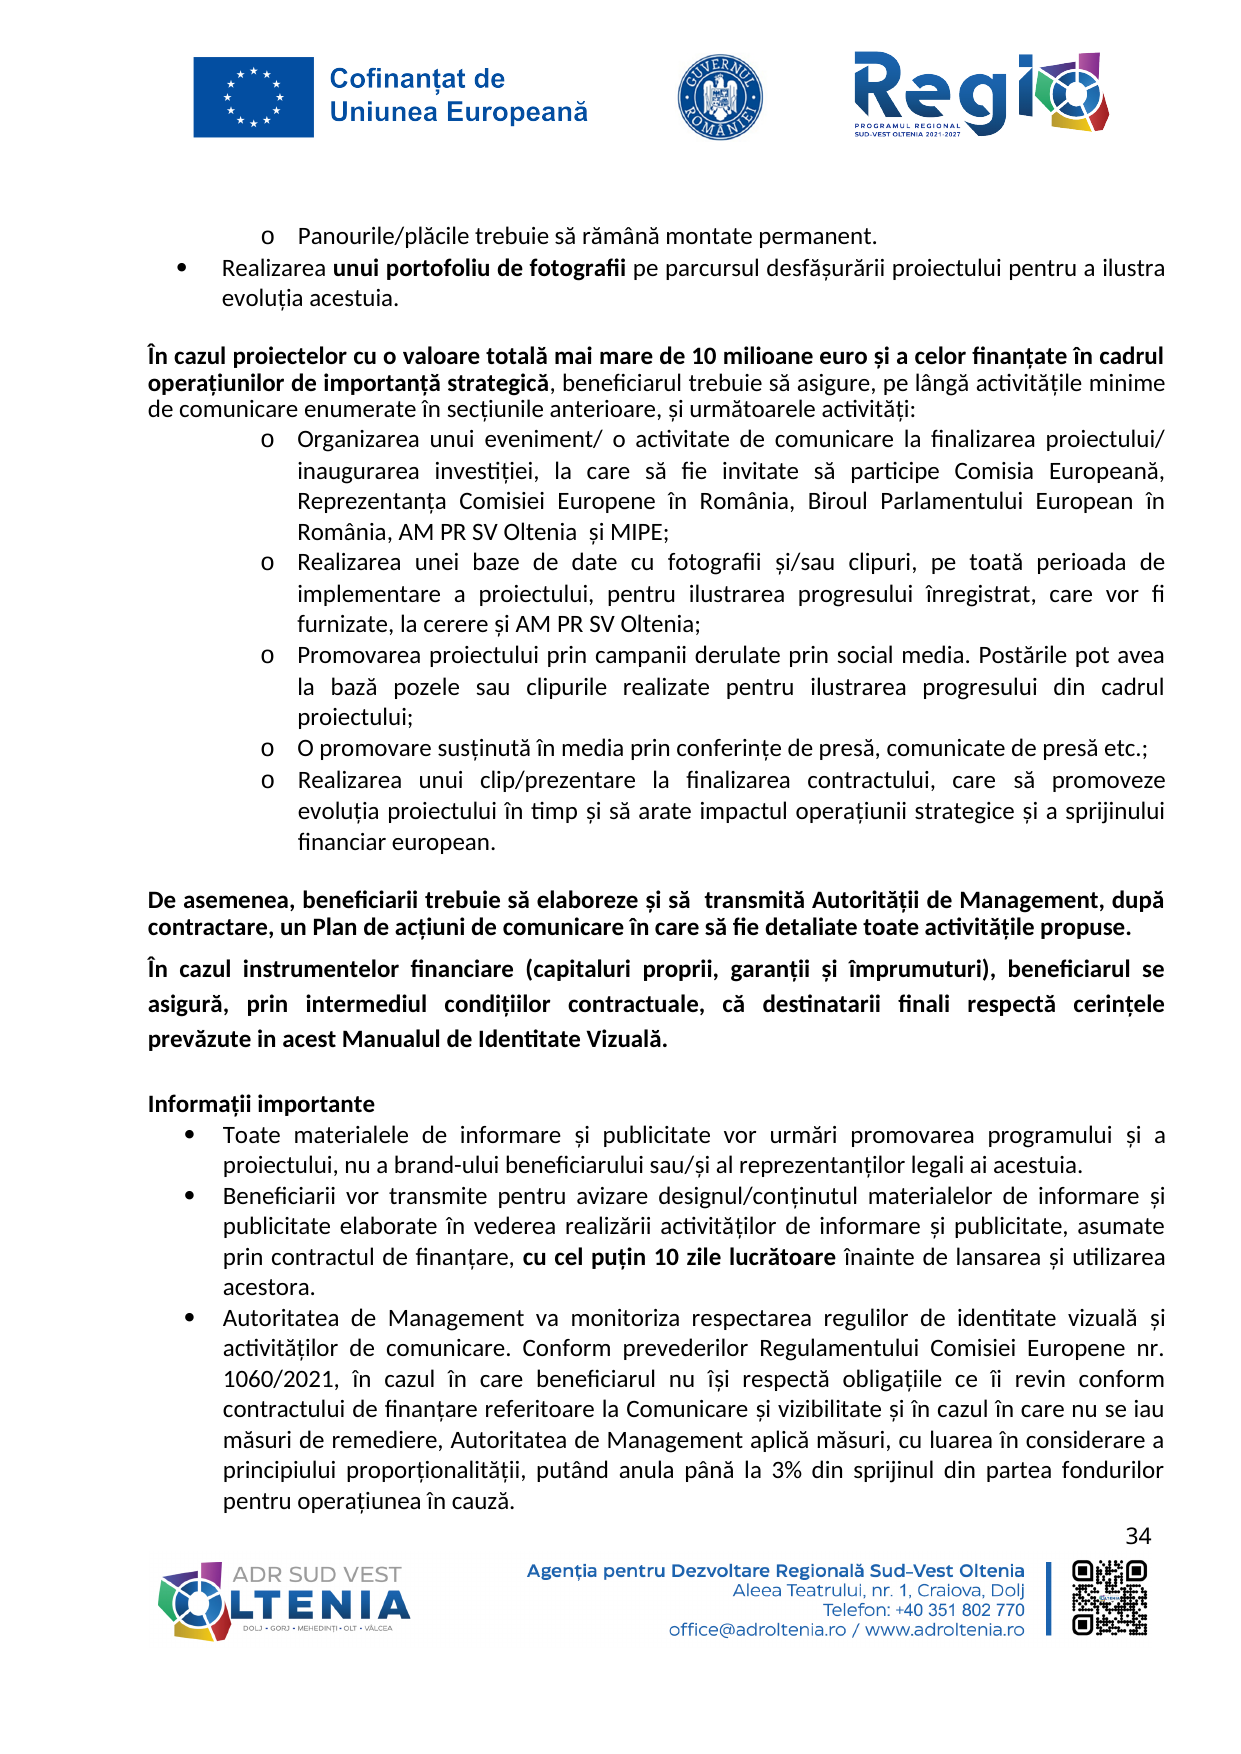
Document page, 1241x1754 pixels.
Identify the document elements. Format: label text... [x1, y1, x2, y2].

text În cazul proiectelor cu o valoare totală mai mare de 10 milioane euro și a celor finanțate în cadrul operațiunilor de importanță strategică, beneficiarul trebuie să asigure, pe lângă activitățile minime de comunicare enumerate în secțiunile anterioare, și următoarele activități: [148, 343, 1166, 423]
list Autoritatea de Management va monitoriza respectarea regulilor de identitate vizuală și activităților de comunicare. Conform prevederilor Regulamentului Comisiei Europene nr. 1060/2021, în cazul în care beneficiarul nu își respectă obligațiile ce îi revin conform contractului de finanțare referitoare la Comunicare și vizibilitate și în cazul în care nu se iau măsuri de remediere, Autoritatea de Management aplică măsuri, cu luarea în considerare a principiului proporționalității, putând anula până la 3% din sprijinul din partea fondurilor pentru operațiunea în cauză. [185, 1302, 1166, 1516]
picture [674, 52, 768, 142]
list Promovarea proiectului prin campanii derulate prin social media. Postările pot avea la bază pozele sau clipurile realizate pentru ilustrarea progresului din cadrul proiectului; [260, 639, 1166, 732]
picture [852, 50, 1111, 139]
list Realizarea unui clip/prezentare la finalizarea contractului, care să promoveze evoluția proiectului în timp și să arate impactul operațiunii strategice și a sprijinului financiar european. [260, 764, 1166, 857]
list Organizarea unui eveniment/ o activitate de comunicare la finalizarea proiectului/ inaugurarea investiției, la care să fie invitate să participe Comisia Europeană, Reprezentanța Comisiei Europene în România, Biroul Parlamentului European în România, AM PR SV Oltenia și MIPE; [260, 423, 1166, 546]
list Beneficiarii vor transmite pentru avizare designul/conținutul materialelor de informare și publicitate elaborate în vederea realizării activităților de informare și publicitate, asumate prin contractul de finanțare, cu cel puțin 10 zile lucrătoare înainte de lansarea și utilizarea acestora. [185, 1180, 1166, 1302]
list O promovare susținută în media prin conferințe de presă, comunicate de presă etc.; [260, 732, 1166, 764]
list Realizarea unui portofoliu de fotografii pe parcursul desfășurării proiectului pentru a ilustra evoluția acestuia. [177, 252, 1166, 313]
list Realizarea unei baze de date cu fotografii și/sau clipuri, pe toată perioada de implementare a proiectului, pentru ilustrarea progresului înregistrat, care vor fi furnizate, la cerere și AM PR SV Oltenia; [260, 546, 1166, 639]
list Toate materialele de informare și publicitate vor urmări promovarea programului și a proiectului, nu a brand-ului beneficiarului sau/și al reprezentanților legali ai acestuia. [185, 1119, 1166, 1180]
text În cazul instrumentelor financiare (capitaluri proprii, garanții și împrumuturi), beneficiarul se asigură, prin intermediul condițiilor contractuale, că destinatarii finali respectă cerințele prevăzute in acest Manualul de Identitate Vizuală. [148, 953, 1166, 1053]
text De asemenea, beneficiarii trebuie să elaboreze și să transmită Autorității de Management, după contractare, un Plan de acțiuni de comunicare în care să fie detaliate toate activitățile propuse. [148, 887, 1166, 940]
list Panourile/plăcile trebuie să rămână montate permanent. [260, 220, 1166, 252]
picture [188, 52, 590, 141]
picture [148, 1551, 1152, 1648]
text Informații importante [148, 1088, 1166, 1119]
